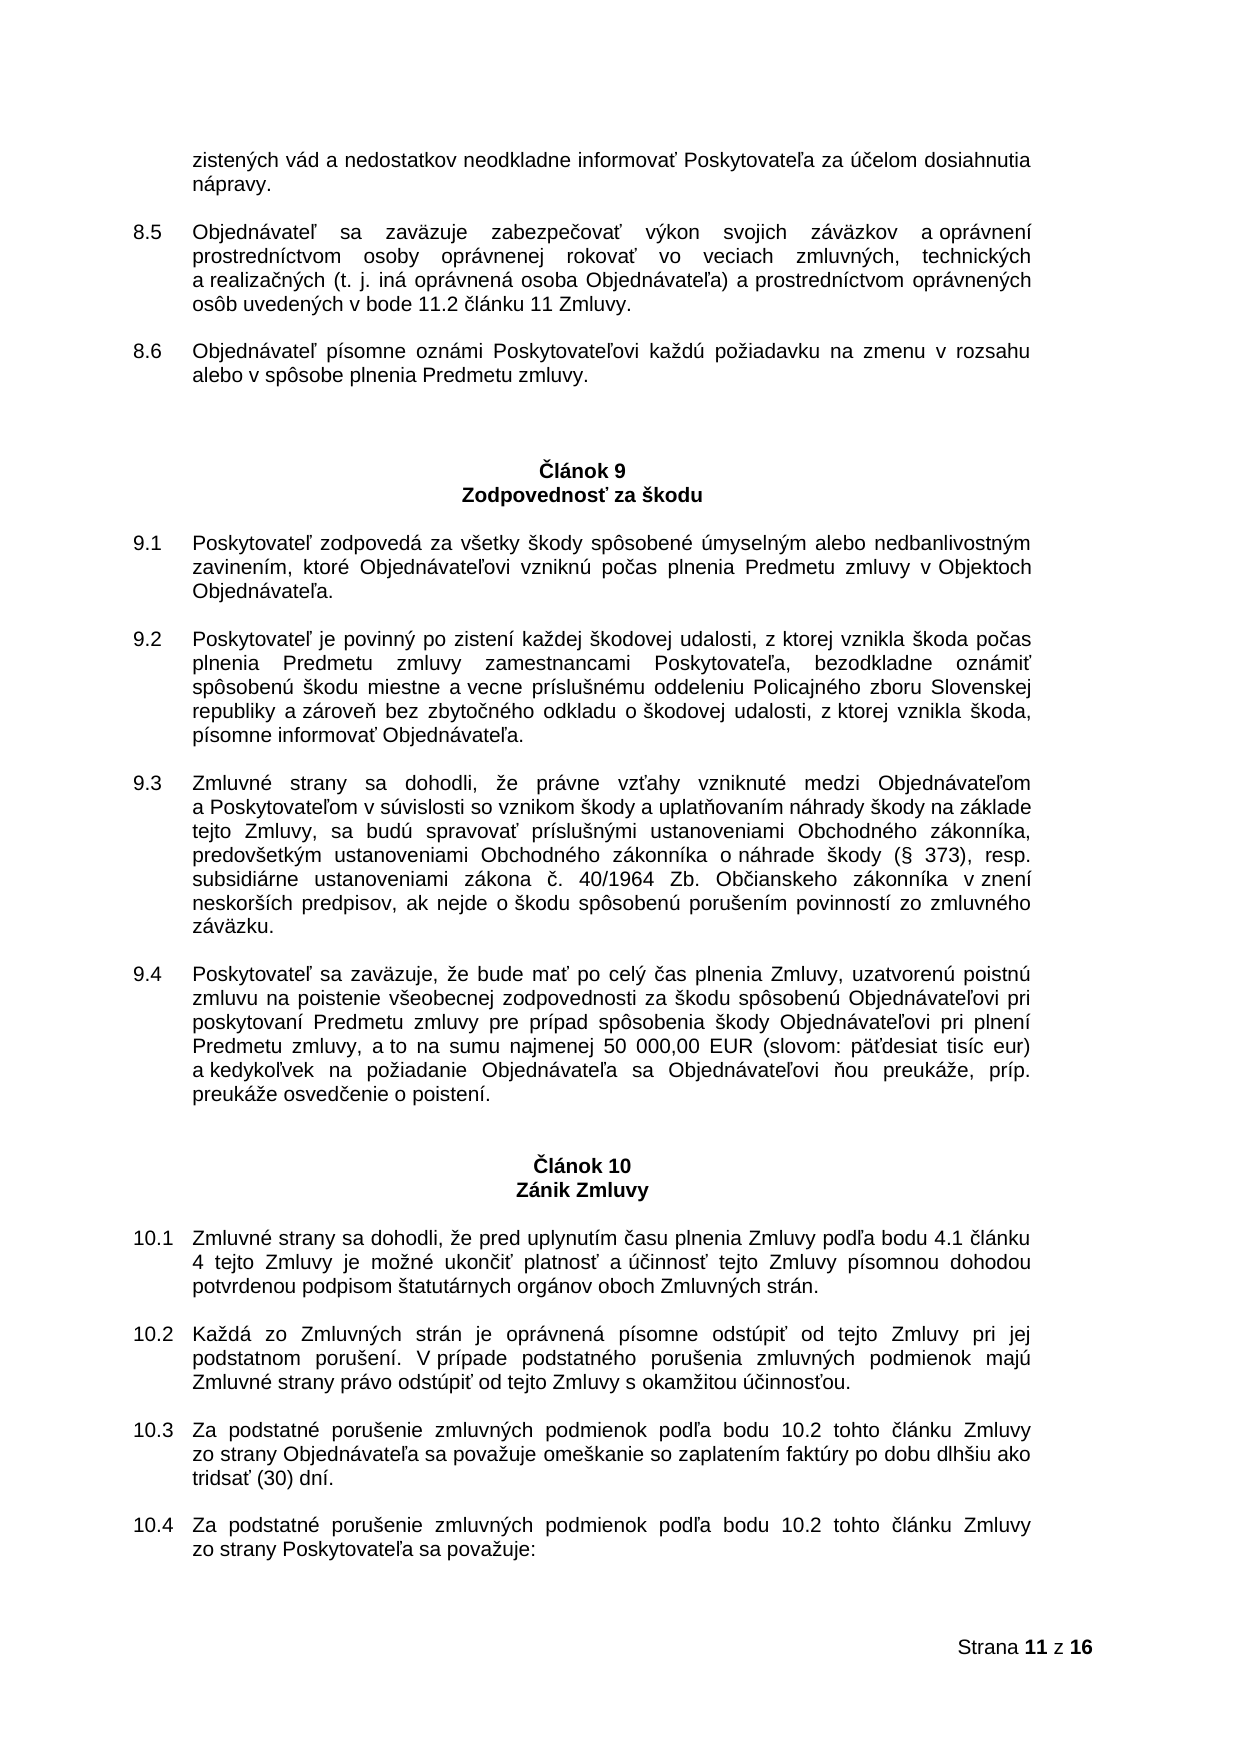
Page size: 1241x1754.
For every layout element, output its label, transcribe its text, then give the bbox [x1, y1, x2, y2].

list Zmluvné strany sa dohodli, že pred uplynutím času plnenia Zmluvy podľa bodu 4.1 článku 4 tejto Zmluvy je možné ukončiť platnosť a účinnosť tejto Zmluvy písomnou dohodou potvrdenou podpisom štatutárnych orgánov oboch Zmluvných strán. [133, 1226, 1032, 1298]
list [133, 148, 1032, 196]
list Každá zo Zmluvných strán je oprávnená písomne odstúpiť od tejto Zmluvy pri jej podstatnom porušení. V prípade podstatného porušenia zmluvných podmienok majú Zmluvné strany právo odstúpiť od tejto Zmluvy s okamžitou účinnosťou. [133, 1322, 1032, 1393]
list Za podstatné porušenie zmluvných podmienok podľa bodu 10.2 tohto článku Zmluvy zo strany Objednávateľa sa považuje omeškanie so zaplatením faktúry po dobu dlhšiu ako tridsať (30) dní. [133, 1417, 1032, 1489]
list Poskytovateľ sa zaväzuje, že bude mať po celý čas plnenia Zmluvy, uzatvorenú poistnú zmluvu na poistenie všeobecnej zodpovednosti za škodu spôsobenú Objednávateľovi pri poskytovaní Predmetu zmluvy pre prípad spôsobenia škody Objednávateľovi pri plnení Predmetu zmluvy, a to na sumu najmenej 50 000,00 EUR (slovom: päťdesiat tisíc eur) a kedykoľvek na požiadanie Objednávateľa sa Objednávateľovi ňou preukáže, príp. preukáže osvedčenie o poistení. [133, 962, 1032, 1106]
list Poskytovateľ je povinný po zistení každej škodovej udalosti, z ktorej vznikla škoda počas plnenia Predmetu zmluvy zamestnancami Poskytovateľa, bezodkladne oznámiť spôsobenú škodu miestne a vecne príslušnému oddeleniu Policajného zboru Slovenskej republiky a zároveň bez zbytočného odkladu o škodovej udalosti, z ktorej vznikla škoda, písomne informovať Objednávateľa. [133, 627, 1032, 747]
text Článok 9 [133, 459, 1032, 483]
text Zodpovednosť za škodu [133, 483, 1032, 507]
list Objednávateľ písomne oznámi Poskytovateľovi každú požiadavku na zmenu v rozsahu alebo v spôsobe plnenia Predmetu zmluvy. [133, 339, 1032, 387]
list Poskytovateľ zodpovedá za všetky škody spôsobené úmyselným alebo nedbanlivostným zavinením, ktoré Objednávateľovi vzniknú počas plnenia Predmetu zmluvy v Objektoch Objednávateľa. [133, 531, 1032, 603]
list Zmluvné strany sa dohodli, že právne vzťahy vzniknuté medzi Objednávateľom a Poskytovateľom v súvislosti so vznikom škody a uplatňovaním náhrady škody na základe tejto Zmluvy, sa budú spravovať príslušnými ustanoveniami Obchodného zákonníka, predovšetkým ustanoveniami Obchodného zákonníka o náhrade škody (§ 373), resp. subsidiárne ustanoveniami zákona č. 40/1964 Zb. Občianskeho zákonníka v znení neskorších predpisov, ak nejde o škodu spôsobenú porušením povinností zo zmluvného záväzku. [133, 771, 1032, 938]
list Za podstatné porušenie zmluvných podmienok podľa bodu 10.2 tohto článku Zmluvy zo strany Poskytovateľa sa považuje: [133, 1513, 1032, 1561]
text Zánik Zmluvy [133, 1178, 1032, 1202]
list Objednávateľ sa zaväzuje zabezpečovať výkon svojich záväzkov a oprávnení prostredníctvom osoby oprávnenej rokovať vo veciach zmluvných, technických a realizačných (t. j. iná oprávnená osoba Objednávateľa) a prostredníctvom oprávnených osôb uvedených v bode 11.2 článku 11 Zmluvy. [133, 219, 1032, 315]
text Článok 10 [133, 1154, 1032, 1178]
